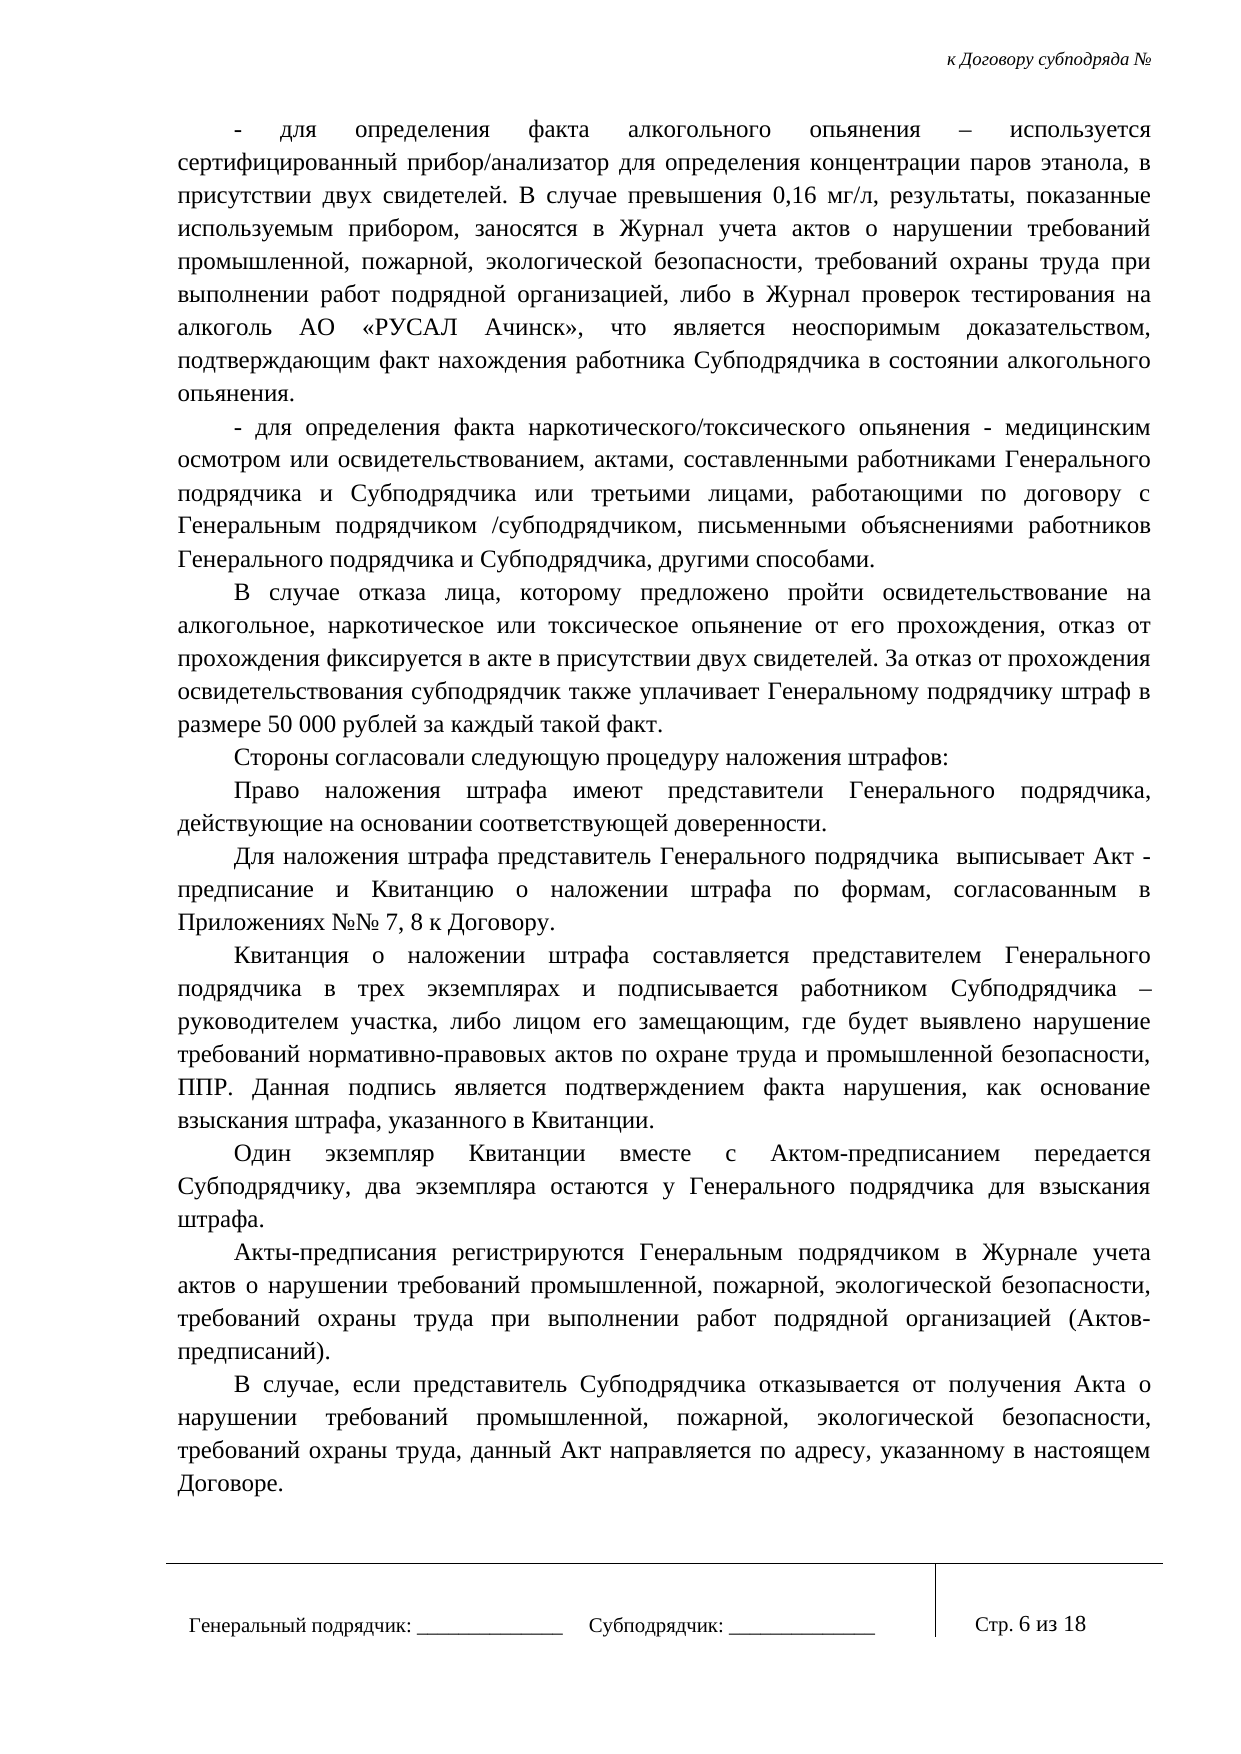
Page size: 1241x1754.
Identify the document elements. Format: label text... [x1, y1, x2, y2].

text В случае отказа лица, которому предложено пройти освидетельствование на алкогольное, наркотическое или токсическое опьянение от его прохождения, отказ от прохождения фиксируется в акте в присутствии двух свидетелей. За отказ от прохождения освидетельствования субподрядчик также уплачивает Генеральному подрядчику штраф в размере 50 000 рублей за каждый такой факт. [177, 577, 1152, 737]
text Один экземпляр Квитанции вместе с Актом-предписанием передается Cубподрядчику, два экземпляра остаются у Генерального подрядчика для взыскания штрафа. [177, 1138, 1152, 1233]
text Для наложения штрафа представитель Генерального подрядчика выписывает Акт - предписание и Квитанцию о наложении штрафа по формам, согласованным в Приложениях №№ 7, 8 к Договору. [177, 841, 1152, 936]
text Право наложения штрафа имеют представители Генерального подрядчика, действующие на основании соответствующей доверенности. [177, 775, 1152, 837]
text Стороны согласовали следующую процедуру наложения штрафов: [177, 742, 1152, 771]
text - для определения факта алкогольного опьянения – используется сертифицированный прибор/анализатор для определения концентрации паров этанола, в присутствии двух свидетелей. В случае превышения 0,16 мг/л, результаты, показанные используемым прибором, заносятся в Журнал учета актов о нарушении требований промышленной, пожарной, экологической безопасности, требований охраны труда при выполнении работ подрядной организацией, либо в Журнал проверок тестирования на алкоголь АО «РУСАЛ Ачинск», что является неоспоримым доказательством, подтверждающим факт нахождения работника Субподрядчика в состоянии алкогольного опьянения. [177, 114, 1152, 407]
text Квитанция о наложении штрафа составляется представителем Генерального подрядчика в трех экземплярах и подписывается работником Cубподрядчика – руководителем участка, либо лицом его замещающим, где будет выявлено нарушение требований нормативно-правовых актов по охране труда и промышленной безопасности, ППР. Данная подпись является подтверждением факта нарушения, как основание взыскания штрафа, указанного в Квитанции. [177, 940, 1152, 1134]
text - для определения факта наркотического/токсического опьянения - медицинским осмотром или освидетельствованием, актами, составленными работниками Генерального подрядчика и Субподрядчика или третьими лицами, работающими по договору с Генеральным подрядчиком /субподрядчиком, письменными объяснениями работников Генерального подрядчика и Субподрядчика, другими способами. [177, 412, 1152, 572]
text В случае, если представитель Субподрядчика отказывается от получения Акта о нарушении требований промышленной, пожарной, экологической безопасности, требований охраны труда, данный Акт направляется по адресу, указанному в настоящем Договоре. [177, 1369, 1152, 1497]
text Акты-предписания регистрируются Генеральным подрядчиком в Журнале учета актов о нарушении требований промышленной, пожарной, экологической безопасности, требований охраны труда при выполнении работ подрядной организацией (Актов-предписаний). [177, 1237, 1152, 1365]
